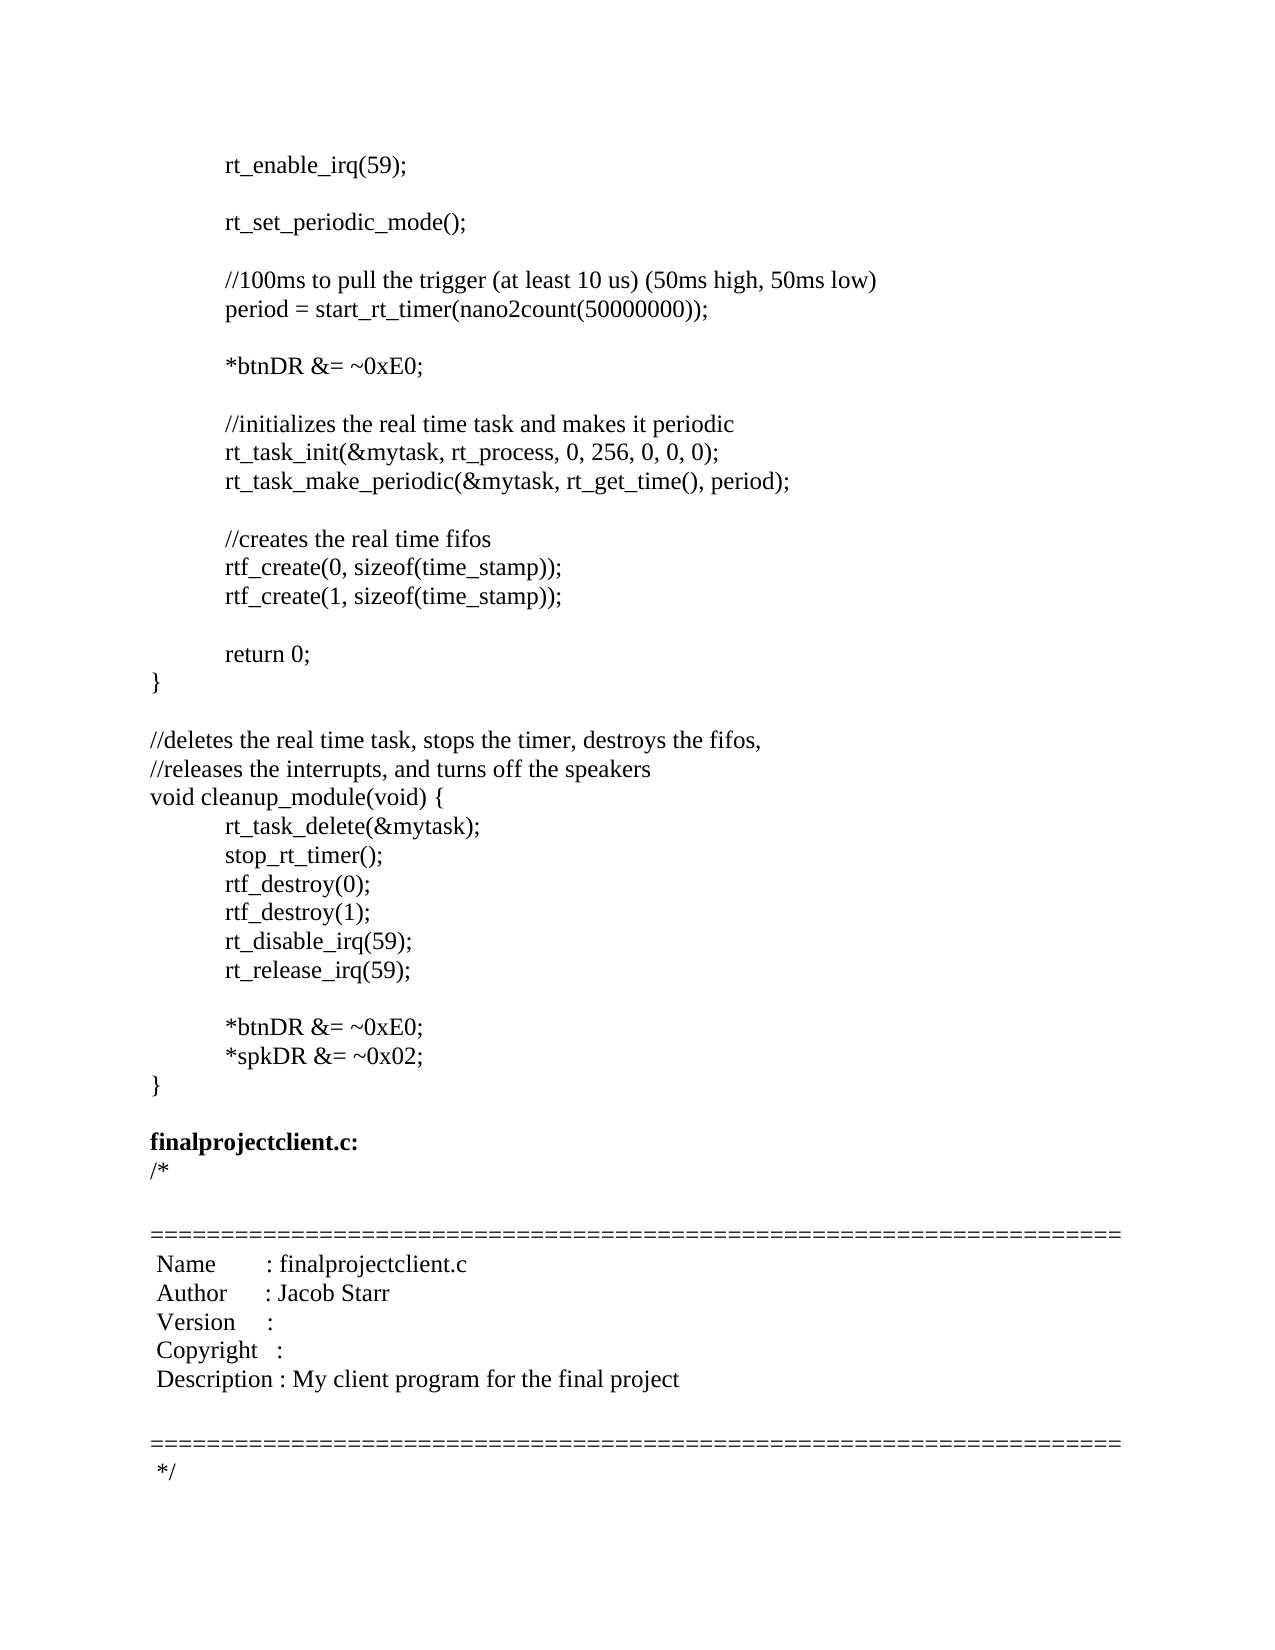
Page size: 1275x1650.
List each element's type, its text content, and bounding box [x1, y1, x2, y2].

text //releases the interrupts, and turns off the speakers [150, 754, 1125, 782]
text rt_set_periodic_mode(); [150, 207, 1125, 236]
text Name : finalprojectclient.c [150, 1249, 1125, 1278]
text rtf_create(0, sizeof(time_stamp)); [150, 552, 1125, 581]
text rtf_destroy(1); [150, 897, 1125, 926]
text /* [150, 1156, 1125, 1185]
text *spkDR &= ~0x02; [150, 1041, 1125, 1070]
text period = start_rt_timer(nano2count(50000000)); [150, 294, 1125, 322]
text *btnDR &= ~0xE0; [150, 1012, 1125, 1041]
text Copyright : [150, 1336, 1125, 1364]
text return 0; [150, 639, 1125, 667]
text } [150, 667, 1125, 696]
text rt_release_irq(59); [150, 955, 1125, 984]
text rt_enable_irq(59); [150, 150, 1125, 179]
text rt_disable_irq(59); [150, 926, 1125, 955]
text *btnDR &= ~0xE0; [150, 351, 1125, 380]
text void cleanup_module(void) { [150, 782, 1125, 811]
text //initializes the real time task and makes it periodic [150, 409, 1125, 437]
text //deletes the real time task, stops the timer, destroys the fifos, [150, 725, 1125, 754]
text ===================================================================== [150, 1185, 1125, 1249]
text Description : My client program for the final project [150, 1364, 1125, 1393]
text Version : [150, 1307, 1125, 1336]
text ===================================================================== [150, 1393, 1125, 1457]
text stop_rt_timer(); [150, 840, 1125, 869]
text //creates the real time fifos [150, 524, 1125, 552]
text rt_task_delete(&mytask); [150, 811, 1125, 840]
text } [150, 1070, 1125, 1099]
text rt_task_make_periodic(&mytask, rt_get_time(), period); [150, 466, 1125, 495]
text rt_task_init(&mytask, rt_process, 0, 256, 0, 0, 0); [150, 437, 1125, 466]
text rtf_destroy(0); [150, 869, 1125, 897]
text */ [150, 1457, 1125, 1486]
text //100ms to pull the trigger (at least 10 us) (50ms high, 50ms low) [150, 265, 1125, 294]
text rtf_create(1, sizeof(time_stamp)); [150, 581, 1125, 610]
text Author : Jacob Starr [150, 1278, 1125, 1307]
text finalprojectclient.c: [150, 1127, 1125, 1156]
